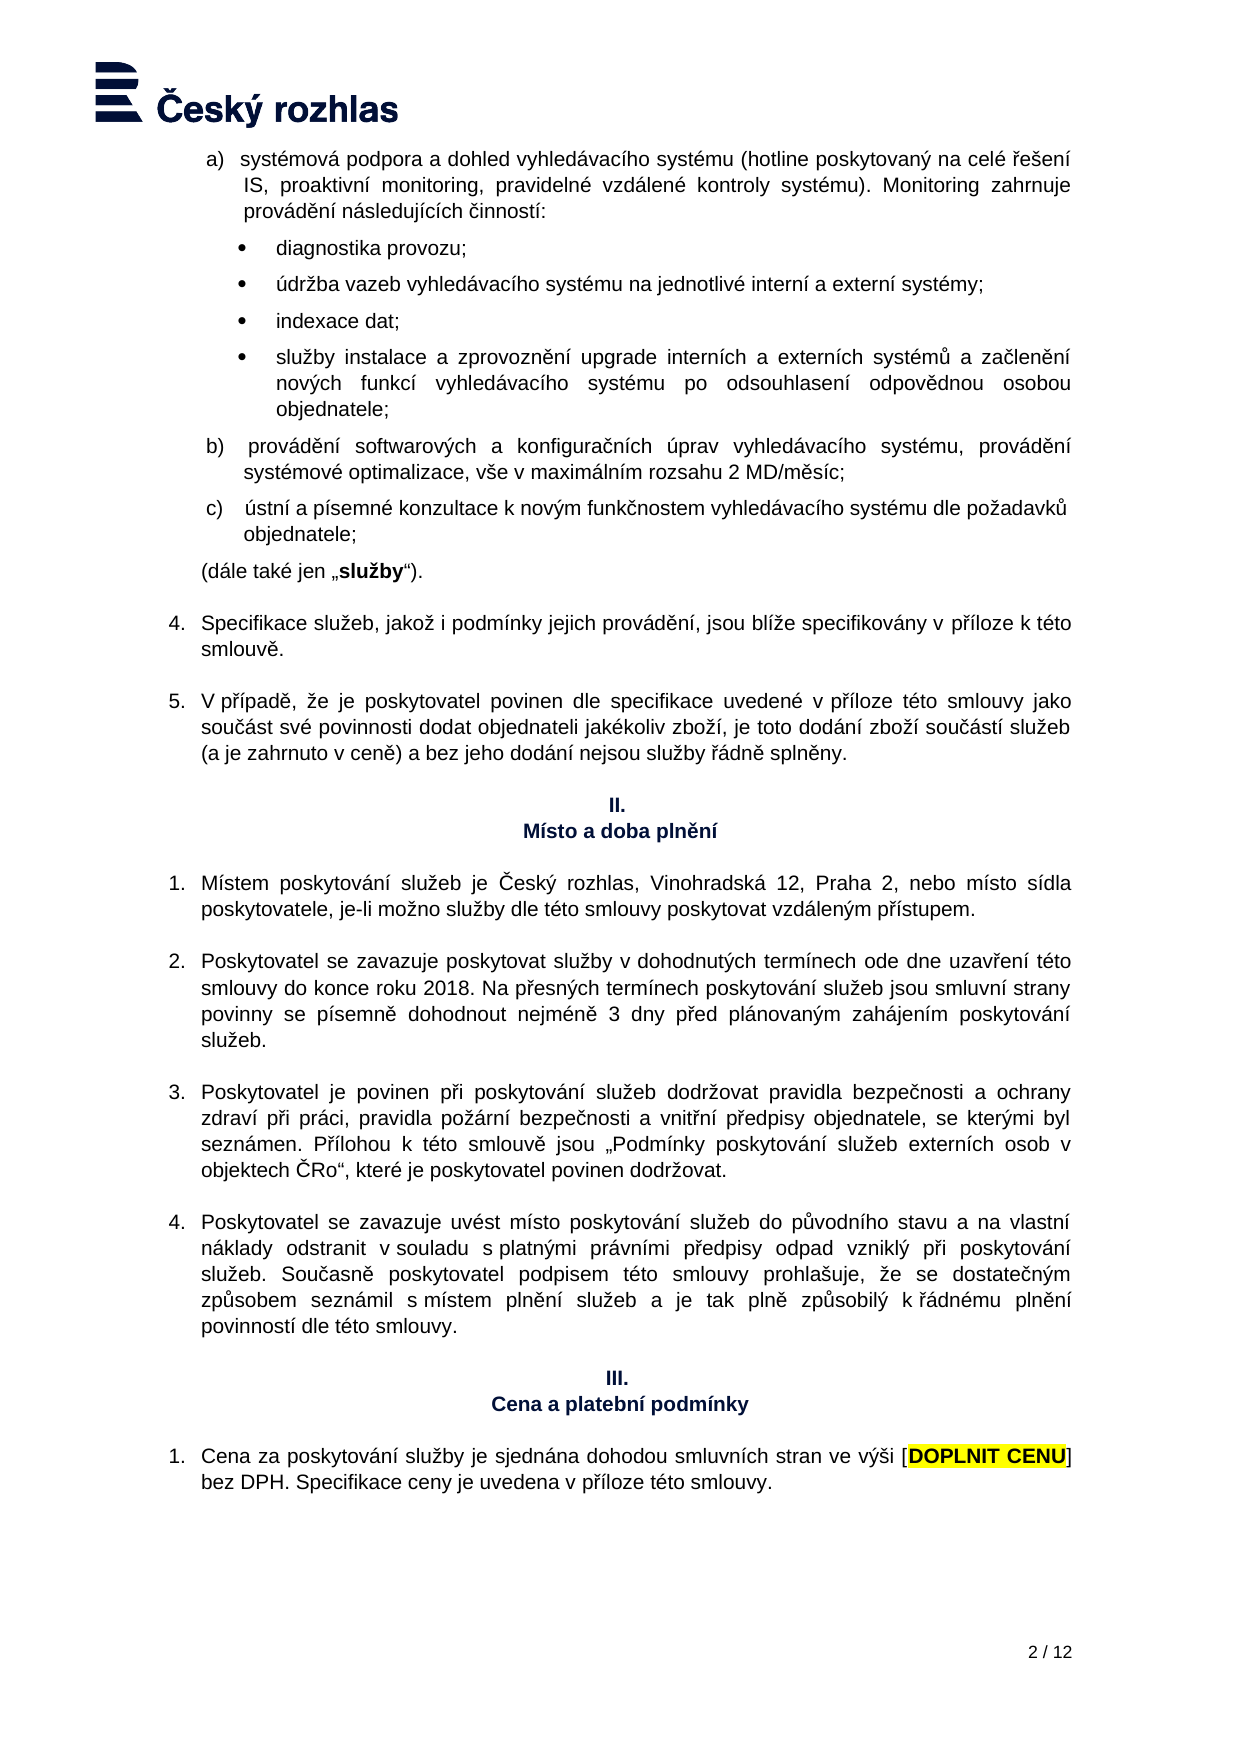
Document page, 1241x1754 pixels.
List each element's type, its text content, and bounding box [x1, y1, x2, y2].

list V případě, že je poskytovatel povinen dle specifikace uvedené v příloze této smlouvy jako součást své povinnosti dodat objednateli jakékoliv zboží, je toto dodání zboží součástí služeb (a je zahrnuto v ceně) a bez jeho dodání nejsou služby řádně splněny. [168, 688, 1072, 766]
list údržba vazeb vyhledávacího systému na jednotlivé interní a externí systémy; [238, 271, 1072, 297]
list Specifikace služeb, jakož i podmínky jejich provádění, jsou blíže specifikovány v příloze k této smlouvě. [168, 609, 1072, 662]
list provádění softwarových a konfiguračních úprav vyhledávacího systému, provádění systémové optimalizace, vše v maximálním rozsahu 2 MD/měsíc; [206, 432, 1072, 484]
list Cena za poskytování služby je sjednána dohodou smluvních stran ve výši [DOPLNIT CENU] bez DPH. Specifikace ceny je uvedena v příloze této smlouvy. [168, 1443, 1072, 1495]
list (dále také jen „služby“). [201, 557, 1072, 583]
list systémová podpora a dohled vyhledávacího systému (hotline poskytovaný na celé řešení IS, proaktivní monitoring, pravidelné vzdálené kontroly systému). Monitoring zahrnuje provádění následujících činností: [206, 146, 1072, 224]
picture [95, 62, 398, 128]
list Poskytovatel se zavazuje poskytovat služby v dohodnutých termínech ode dne uzavření této smlouvy do konce roku 2018. Na přesných termínech poskytování služeb jsou smluvní strany povinny se písemně dohodnout nejméně 3 dny před plánovaným zahájením poskytování služeb. [168, 948, 1072, 1052]
subtitle Místo a doba plnění [168, 792, 1072, 844]
list diagnostika provozu; [238, 234, 1072, 261]
list služby instalace a zprovoznění upgrade interních a externích systémů a začlenění nových funkcí vyhledávacího systému po odsouhlasení odpovědnou osobou objednatele; [238, 344, 1072, 422]
list ústní a písemné konzultace k novým funkčnostem vyhledávacího systému dle požadavků objednatele; [206, 495, 1072, 547]
list Poskytovatel se zavazuje uvést místo poskytování služeb do původního stavu a na vlastní náklady odstranit v souladu s platnými právními předpisy odpad vzniklý při poskytování služeb. Současně poskytovatel podpisem této smlouvy prohlašuje, že se dostatečným způsobem seznámil s místem plnění služeb a je tak plně způsobilý k řádnému plnění povinností dle této smlouvy. [168, 1208, 1072, 1339]
subtitle Cena a platební podmínky [168, 1365, 1072, 1417]
list indexace dat; [238, 307, 1072, 333]
list Poskytovatel je povinen při poskytování služeb dodržovat pravidla bezpečnosti a ochrany zdraví při práci, pravidla požární bezpečnosti a vnitřní předpisy objednatele, se kterými byl seznámen. Přílohou k této smlouvě jsou „Podmínky poskytování služeb externích osob v objektech ČRo“, které je poskytovatel povinen dodržovat. [168, 1078, 1072, 1182]
list Místem poskytování služeb je Český rozhlas, Vinohradská 12, Praha 2, nebo místo sídla poskytovatele, je-li možno služby dle této smlouvy poskytovat vzdáleným přístupem. [168, 870, 1072, 922]
